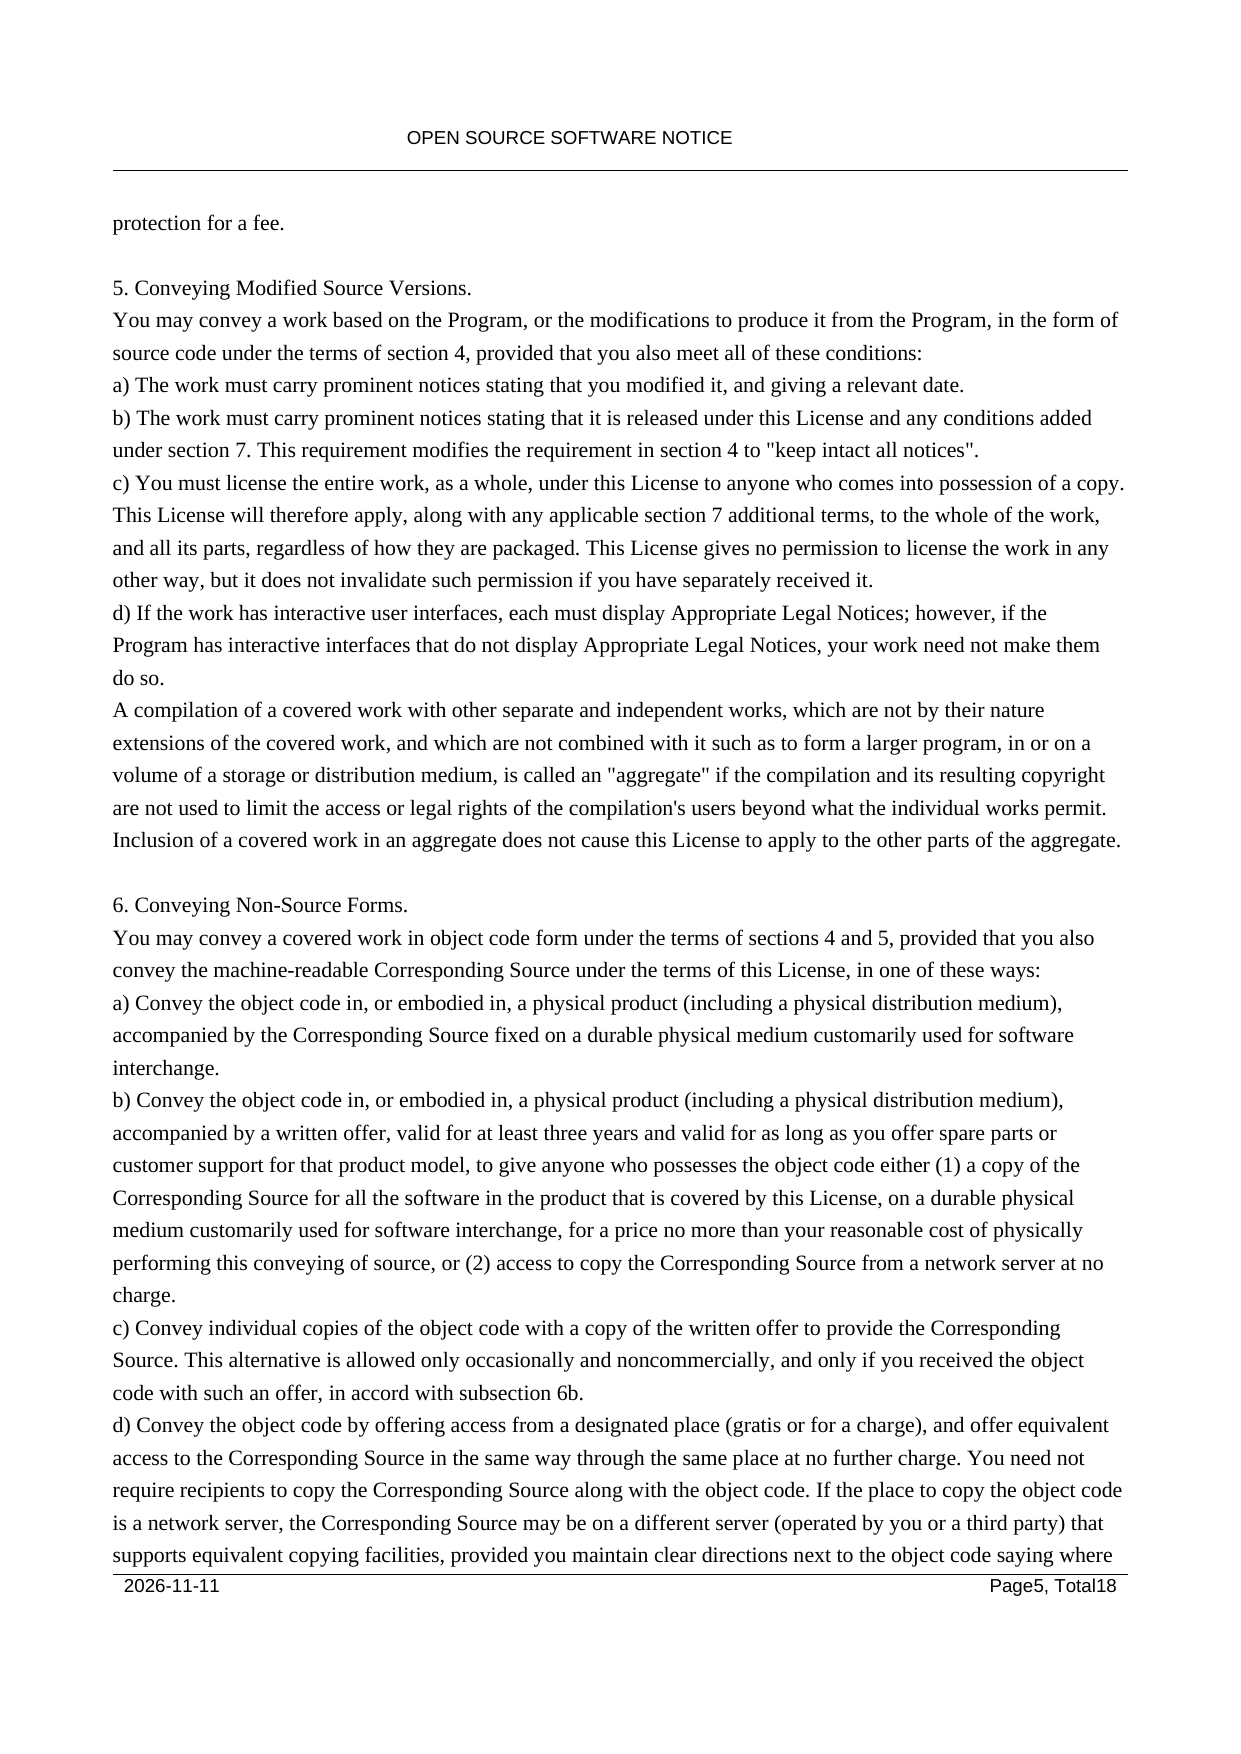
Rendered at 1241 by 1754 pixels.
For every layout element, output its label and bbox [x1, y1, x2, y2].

text [112, 206, 1128, 1571]
